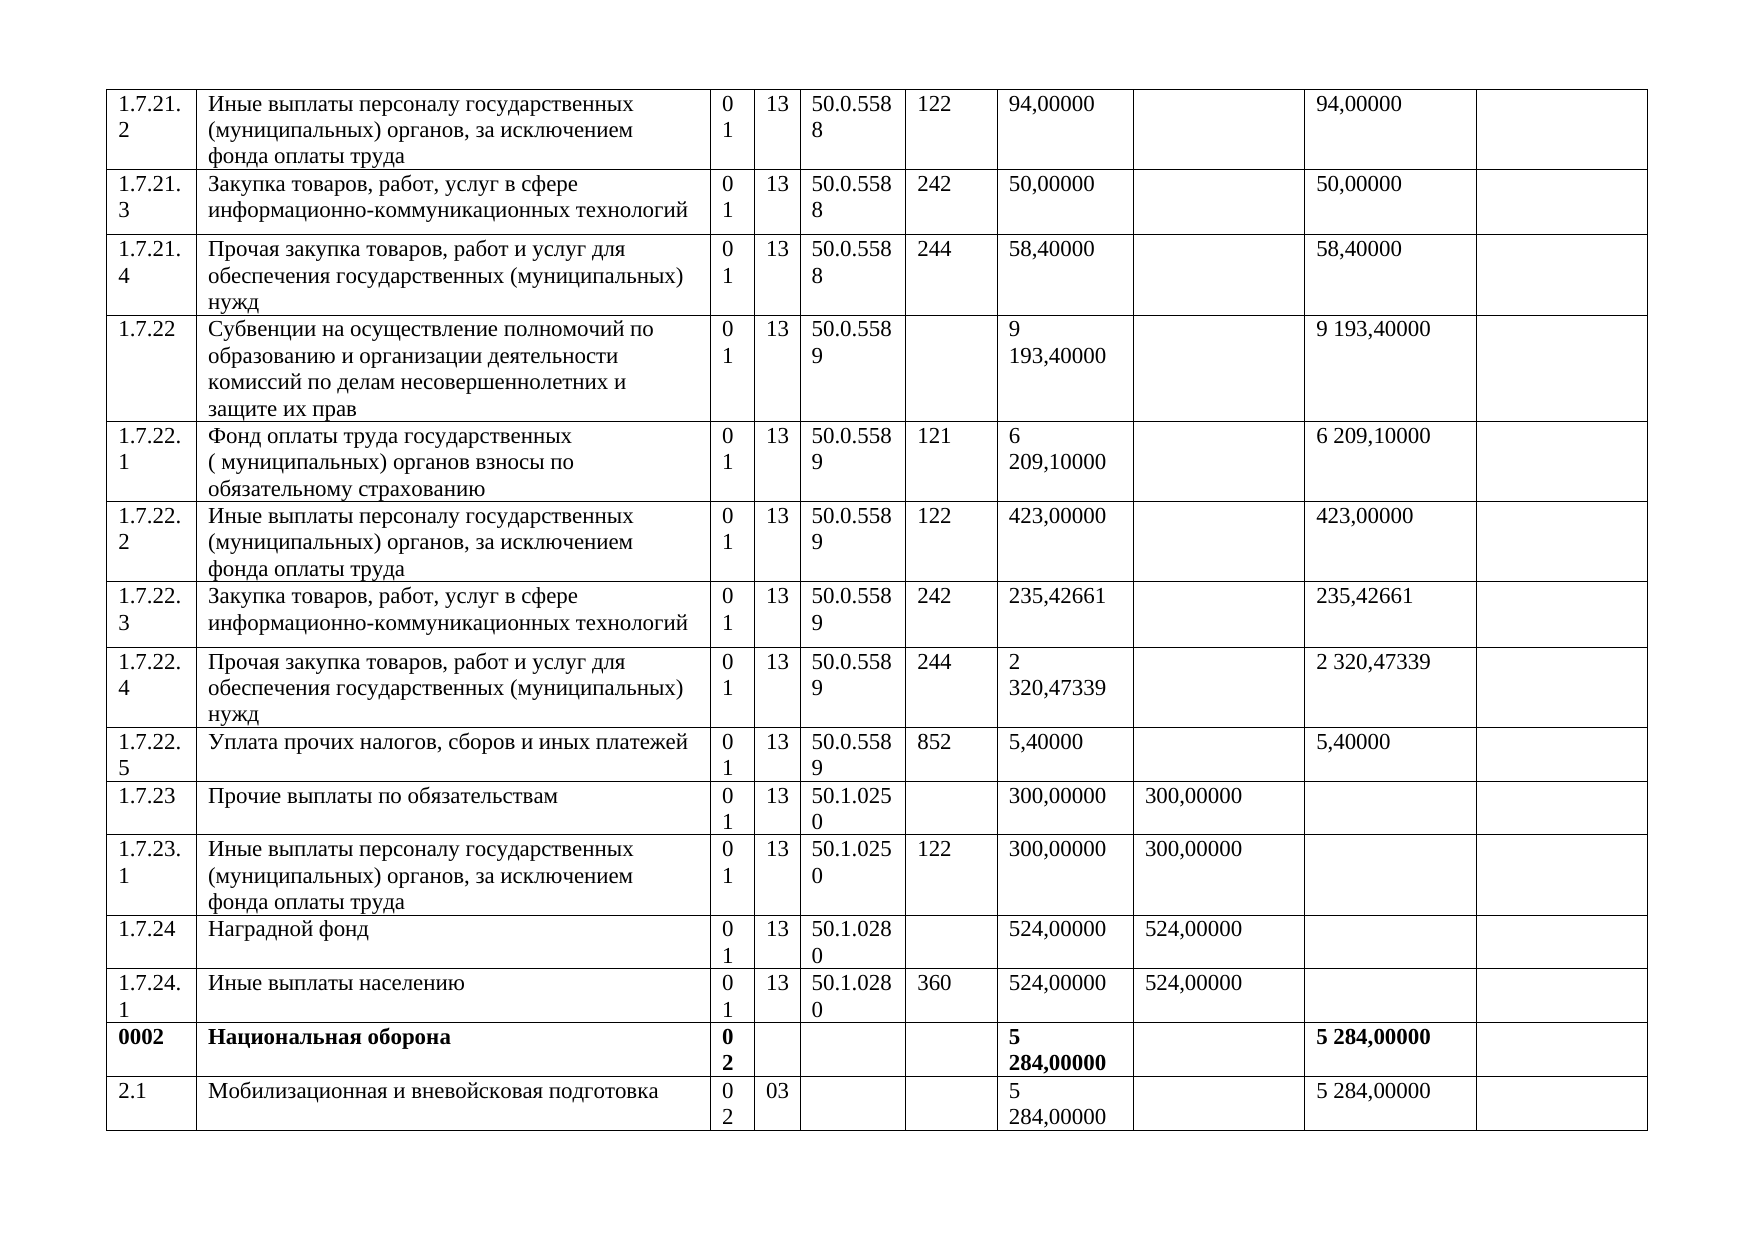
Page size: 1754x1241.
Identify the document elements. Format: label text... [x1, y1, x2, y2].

table_cell 13 [755, 648, 800, 727]
table_cell 50,00000 [1305, 170, 1476, 234]
table_cell [1477, 648, 1647, 727]
table_cell 50.0.5589 [801, 728, 905, 781]
table_cell 13 [755, 170, 800, 234]
table_cell 50.1.0280 [801, 916, 905, 968]
table_cell 2.1 [107, 1077, 196, 1129]
table_cell 1.7.22.2 [107, 502, 196, 581]
table_cell [1134, 502, 1304, 581]
table_cell 0002 [107, 1023, 196, 1076]
table_cell 50.1.0280 [801, 969, 905, 1022]
table_cell [1477, 835, 1647, 914]
table_cell 1.7.21.2 [107, 90, 196, 169]
table_cell 524,00000 [1134, 916, 1304, 968]
table_cell Прочие выплаты по обязательствам [197, 782, 710, 834]
table_cell [1134, 1023, 1304, 1076]
table_cell 5 284,00000 [1305, 1023, 1476, 1076]
table_cell 235,42661 [1305, 582, 1476, 647]
table_cell 01 [711, 90, 754, 169]
table_cell 300,00000 [1134, 835, 1304, 914]
table_cell [1477, 316, 1647, 421]
table_cell [1134, 648, 1304, 727]
table_cell [801, 1077, 905, 1129]
table_cell 01 [711, 502, 754, 581]
table_cell 01 [711, 582, 754, 647]
table_cell 9 193,40000 [1305, 316, 1476, 421]
table_cell 6 209,10000 [1305, 422, 1476, 501]
table_cell 13 [755, 969, 800, 1022]
table_cell 58,40000 [1305, 235, 1476, 314]
table_cell Национальная оборона [197, 1023, 710, 1076]
table_cell 1.7.24 [107, 916, 196, 968]
table_cell [1134, 316, 1304, 421]
table_cell [1134, 1077, 1304, 1129]
table_cell 50.0.5589 [801, 582, 905, 647]
table_cell 852 [906, 728, 997, 781]
table_cell Закупка товаров, работ, услуг в сфере информационно-коммуникационных технологий [197, 582, 710, 647]
table_cell [906, 1023, 997, 1076]
table_cell [906, 316, 997, 421]
table_cell 122 [906, 90, 997, 169]
table_cell 5,40000 [998, 728, 1133, 781]
table_cell 13 [755, 582, 800, 647]
table_cell [1305, 835, 1476, 914]
table_cell Иные выплаты населению [197, 969, 710, 1022]
table_cell 01 [711, 835, 754, 914]
table_cell 50.0.5588 [801, 170, 905, 234]
table_cell 5 284,00000 [998, 1077, 1133, 1129]
table_cell 5 284,00000 [1305, 1077, 1476, 1129]
table_cell 01 [711, 782, 754, 834]
table_cell Иные выплаты персоналу государственных (муниципальных) органов, за исключением фонда оплаты труда [197, 835, 710, 914]
table_cell 94,00000 [998, 90, 1133, 169]
table_cell 2 320,47339 [998, 648, 1133, 727]
table_cell 50.0.5589 [801, 648, 905, 727]
table_cell 01 [711, 916, 754, 968]
table_cell [906, 916, 997, 968]
table_cell 1.7.21.3 [107, 170, 196, 234]
table_cell 1.7.24.1 [107, 969, 196, 1022]
table_cell 13 [755, 422, 800, 501]
table_cell [801, 1023, 905, 1076]
table_cell 13 [755, 728, 800, 781]
table_cell Уплата прочих налогов, сборов и иных платежей [197, 728, 710, 781]
table_cell [1134, 422, 1304, 501]
table_cell 242 [906, 170, 997, 234]
table_cell 13 [755, 916, 800, 968]
table_cell Прочая закупка товаров, работ и услуг для обеспечения государственных (муниципальных) нужд [197, 648, 710, 727]
table_cell Наградной фонд [197, 916, 710, 968]
table_cell 524,00000 [1134, 969, 1304, 1022]
table_cell [1134, 582, 1304, 647]
table_cell 1.7.22.5 [107, 728, 196, 781]
table_cell [1477, 582, 1647, 647]
table_cell [1477, 782, 1647, 834]
table_cell 1.7.21.4 [107, 235, 196, 314]
table_cell [1134, 90, 1304, 169]
table_cell [1477, 916, 1647, 968]
table_cell 03 [755, 1077, 800, 1129]
table_cell 01 [711, 648, 754, 727]
table_cell 50,00000 [998, 170, 1133, 234]
table_cell [1477, 170, 1647, 234]
table_cell 1.7.22 [107, 316, 196, 421]
table_cell 13 [755, 316, 800, 421]
table_cell 524,00000 [998, 969, 1133, 1022]
table_cell 50.1.0250 [801, 782, 905, 834]
table_cell [1477, 728, 1647, 781]
table_cell 50.0.5589 [801, 316, 905, 421]
table_cell 01 [711, 728, 754, 781]
table_cell 13 [755, 502, 800, 581]
table_cell 58,40000 [998, 235, 1133, 314]
table_cell 50.0.5589 [801, 502, 905, 581]
table_cell [1477, 969, 1647, 1022]
table_cell 244 [906, 235, 997, 314]
table_cell 13 [755, 235, 800, 314]
table_cell 01 [711, 170, 754, 234]
table_cell 50.0.5588 [801, 235, 905, 314]
table_cell 1.7.23.1 [107, 835, 196, 914]
table_cell 2 320,47339 [1305, 648, 1476, 727]
table_cell 300,00000 [1134, 782, 1304, 834]
table_cell 121 [906, 422, 997, 501]
table_cell 01 [711, 422, 754, 501]
table_cell [1477, 502, 1647, 581]
table_cell 01 [711, 235, 754, 314]
table_cell 13 [755, 782, 800, 834]
table_cell 1.7.22.4 [107, 648, 196, 727]
table_cell 300,00000 [998, 782, 1133, 834]
table_cell Мобилизационная и вневойсковая подготовка [197, 1077, 710, 1129]
table_cell 13 [755, 835, 800, 914]
table_cell [1305, 782, 1476, 834]
table_cell 94,00000 [1305, 90, 1476, 169]
table_cell 50.0.5588 [801, 90, 905, 169]
table_cell [1477, 1023, 1647, 1076]
table_cell Иные выплаты персоналу государственных (муниципальных) органов, за исключением фонда оплаты труда [197, 90, 710, 169]
table_cell 423,00000 [998, 502, 1133, 581]
table_cell [1477, 1077, 1647, 1129]
table_cell 360 [906, 969, 997, 1022]
table_cell 01 [711, 316, 754, 421]
table_cell [1477, 422, 1647, 501]
table_cell 5,40000 [1305, 728, 1476, 781]
table_cell [1134, 170, 1304, 234]
table_cell [1134, 728, 1304, 781]
table_cell [1305, 916, 1476, 968]
table_cell [1477, 235, 1647, 314]
table_cell 524,00000 [998, 916, 1133, 968]
table_cell 02 [711, 1023, 754, 1076]
table_cell Иные выплаты персоналу государственных (муниципальных) органов, за исключением фонда оплаты труда [197, 502, 710, 581]
table_cell Прочая закупка товаров, работ и услуг для обеспечения государственных (муниципальных) нужд [197, 235, 710, 314]
table_cell 235,42661 [998, 582, 1133, 647]
table_cell [906, 1077, 997, 1129]
table_cell 300,00000 [998, 835, 1133, 914]
table_cell [906, 782, 997, 834]
table_cell Фонд оплаты труда государственных ( муниципальных) органов взносы по обязательному страхованию [197, 422, 710, 501]
table_cell 244 [906, 648, 997, 727]
table_cell 122 [906, 835, 997, 914]
table_cell [755, 1023, 800, 1076]
table_cell 9 193,40000 [998, 316, 1133, 421]
table_cell 1.7.23 [107, 782, 196, 834]
table_cell 50.0.5589 [801, 422, 905, 501]
table_cell [1134, 235, 1304, 314]
table_cell 423,00000 [1305, 502, 1476, 581]
table_cell 1.7.22.1 [107, 422, 196, 501]
table_cell 02 [711, 1077, 754, 1129]
table_cell 1.7.22.3 [107, 582, 196, 647]
table_cell 6 209,10000 [998, 422, 1133, 501]
table_cell Субвенции на осуществление полномочий по образованию и организации деятельности комиссий по делам несовершеннолетних и защите их прав [197, 316, 710, 421]
table_cell 13 [755, 90, 800, 169]
table_cell [1477, 90, 1647, 169]
table_cell 122 [906, 502, 997, 581]
table_cell Закупка товаров, работ, услуг в сфере информационно-коммуникационных технологий [197, 170, 710, 234]
table_cell 242 [906, 582, 997, 647]
table_cell 5 284,00000 [998, 1023, 1133, 1076]
table_cell 50.1.0250 [801, 835, 905, 914]
table_cell [1305, 969, 1476, 1022]
table_cell 01 [711, 969, 754, 1022]
